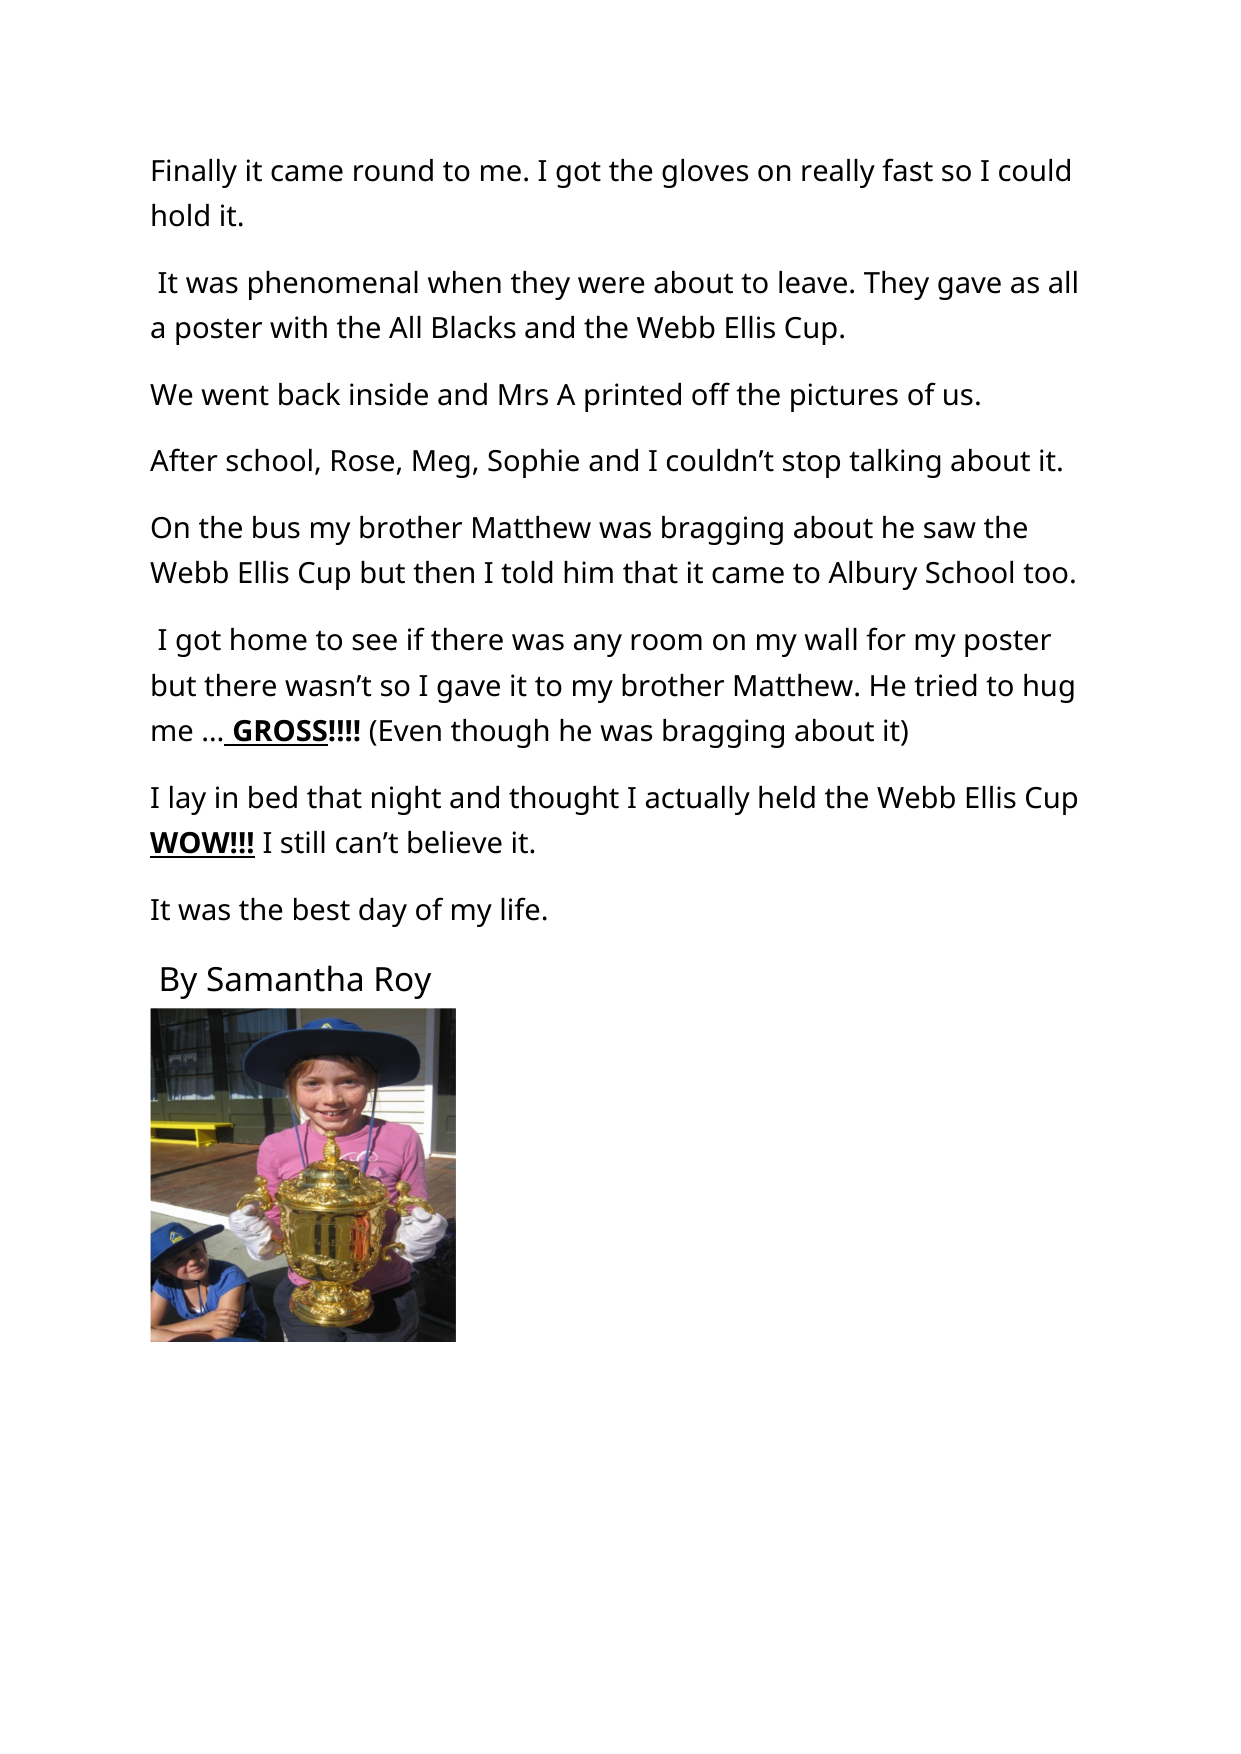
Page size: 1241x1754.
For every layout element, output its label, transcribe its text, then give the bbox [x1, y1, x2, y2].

picture [151, 1009, 455, 1342]
text After school, Rose, Meg, Sophie and I couldn’t stop talking about it. [150, 441, 1090, 480]
text On the bus my brother Matthew was bragging about he saw the Webb Ellis Cup but then I told him that it came to Albury School too. [150, 507, 1090, 592]
text I lay in bed that night and thought I actually held the Webb Ellis Cup WOW!!! I still can’t believe it. [150, 777, 1090, 862]
text I got home to see if there was any room on my wall for my poster but there wasn’t so I gave it to my brother Matthew. He tried to hug me … GROSS!!!! (Even though he was bragging about it) [150, 619, 1090, 750]
text Finally it came round to me. I got the gloves on really fast so I could hold it. [150, 150, 1090, 235]
text It was the best day of my life. [150, 889, 1090, 929]
text By Samantha Roy [150, 955, 1090, 1001]
text It was phenomenal when they were about to leave. They gave as all a poster with the All Blacks and the Webb Ellis Cup. [150, 262, 1090, 347]
text We went back inside and Mrs A printed off the pictures of us. [150, 374, 1090, 414]
